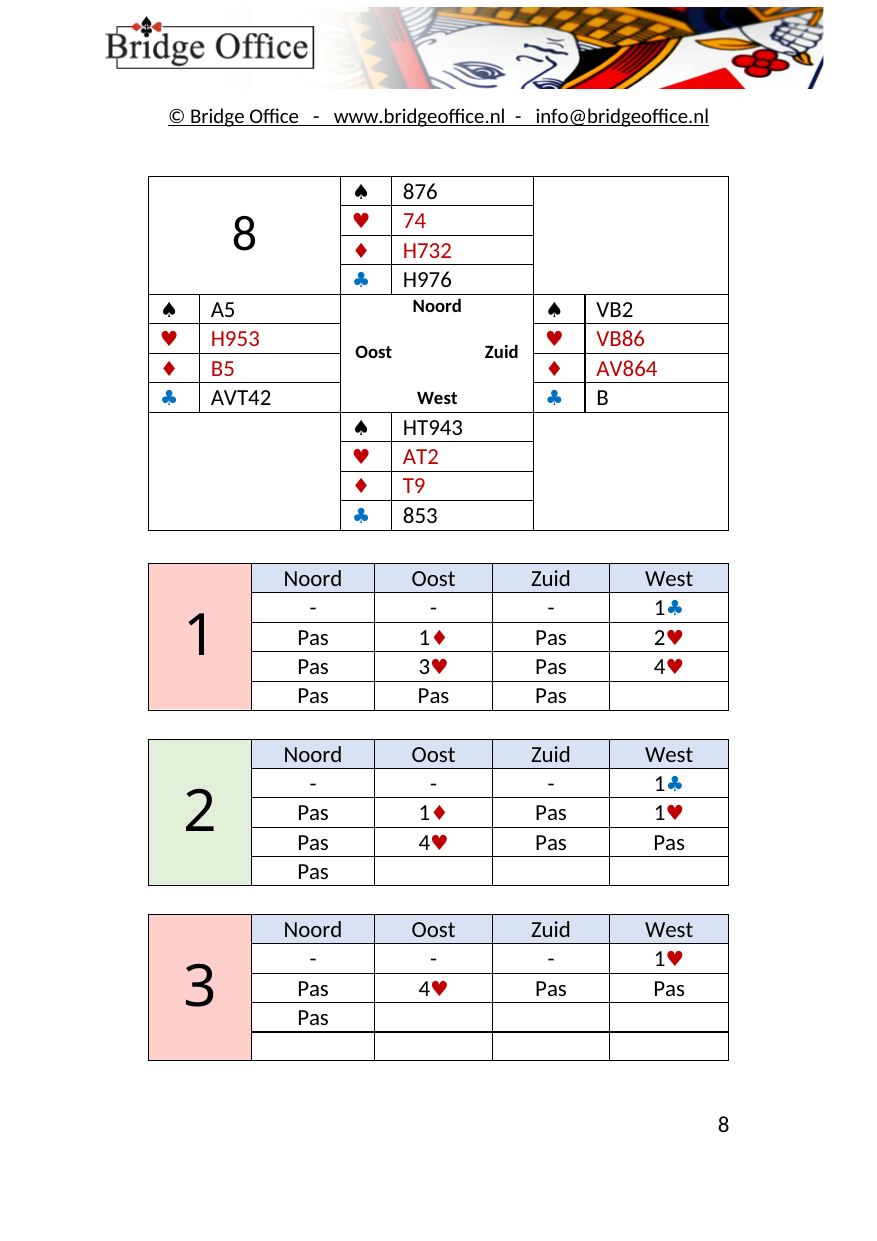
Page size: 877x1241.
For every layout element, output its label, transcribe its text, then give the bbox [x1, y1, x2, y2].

table_cell Pas [252, 798, 374, 827]
table_cell Pas [252, 623, 374, 651]
table_cell [493, 1033, 609, 1060]
table_cell Pas [610, 974, 728, 1002]
table_cell [375, 1033, 492, 1060]
table_header Oost [375, 740, 492, 768]
table_cell Pas [493, 623, 609, 651]
table_cell [341, 472, 391, 500]
table_cell 1♥ [610, 944, 728, 973]
table_cell [610, 1033, 728, 1060]
table_cell [341, 236, 391, 264]
table_cell [534, 324, 584, 353]
table_cell - [493, 593, 609, 622]
table_cell B [586, 383, 728, 412]
table_header Oost [375, 915, 492, 943]
table_cell 3♥ [375, 652, 492, 681]
table_cell [534, 295, 584, 323]
table_cell AVT42 [200, 383, 340, 412]
table_cell Pas [252, 828, 374, 856]
table_cell VB2 [586, 295, 728, 323]
table_cell [534, 383, 584, 412]
table_cell Pas [493, 652, 609, 681]
table_cell [534, 354, 584, 382]
table_cell - [493, 944, 609, 973]
table_cell B5 [200, 354, 340, 382]
table_cell - [375, 769, 492, 797]
table_cell 2♥ [610, 623, 728, 651]
table_cell 4♥ [375, 828, 492, 856]
table_header Zuid [493, 564, 609, 592]
table_cell Pas [610, 828, 728, 856]
table_cell Pas [252, 974, 374, 1002]
table_header West [610, 564, 728, 592]
table_cell 4♥ [610, 652, 728, 681]
table_cell [149, 856, 251, 885]
table_cell 1♣ [610, 769, 728, 797]
table_cell [341, 265, 391, 294]
table_cell T9 [392, 472, 533, 500]
table_cell - [493, 769, 609, 797]
table_cell - [252, 944, 374, 973]
table_cell 1♣ [610, 593, 728, 622]
table_cell Noord Oost Zuid West [341, 295, 533, 412]
table_header Zuid [493, 740, 609, 768]
table_cell Pas [375, 682, 492, 709]
table_cell H976 [392, 265, 533, 294]
table_cell [610, 1003, 728, 1031]
table_cell Pas [252, 857, 374, 885]
table_cell 3 [149, 943, 251, 1031]
table_header Noord [252, 915, 374, 943]
table_cell 2 [149, 768, 251, 856]
table_cell H953 [200, 324, 340, 353]
table_cell Pas [252, 682, 374, 709]
table_header [341, 177, 391, 205]
table_cell 853 [392, 501, 533, 529]
table_cell Pas [252, 652, 374, 681]
table_cell [252, 1033, 374, 1060]
table_cell - [252, 593, 374, 622]
table_cell [149, 295, 199, 323]
table_cell 1♦ [375, 798, 492, 827]
table_header [149, 564, 251, 592]
table_cell HT943 [392, 413, 533, 441]
table_cell [610, 682, 728, 709]
table_cell [149, 324, 199, 353]
table_header Zuid [493, 915, 609, 943]
table_cell 1♦ [375, 623, 492, 651]
table_cell [341, 206, 391, 235]
table_cell [149, 354, 199, 382]
table_header [149, 915, 251, 943]
table_header 8 [149, 177, 340, 294]
table_cell Pas [493, 798, 609, 827]
table_cell [341, 442, 391, 471]
table_header [534, 177, 728, 294]
table_cell 74 [392, 206, 533, 235]
table_cell - [375, 593, 492, 622]
table_cell - [375, 944, 492, 973]
table_cell [610, 857, 728, 885]
table_cell 1 [149, 592, 251, 681]
table_cell H732 [392, 236, 533, 264]
table_cell - [252, 769, 374, 797]
table_cell [149, 681, 251, 709]
table_cell [493, 1003, 609, 1031]
table_header [149, 740, 251, 768]
table_cell 4♥ [375, 974, 492, 1002]
table_header Noord [252, 740, 374, 768]
table_cell VB86 [586, 324, 728, 353]
table_cell [149, 383, 199, 412]
table_cell [149, 1031, 251, 1060]
table_cell [493, 857, 609, 885]
table_header West [610, 740, 728, 768]
table_cell [341, 413, 391, 441]
table_cell [149, 413, 340, 529]
table_cell [534, 413, 728, 529]
table_cell Pas [252, 1003, 374, 1031]
table_cell AV864 [586, 354, 728, 382]
table_cell Pas [493, 974, 609, 1002]
table_cell Pas [493, 682, 609, 709]
table_header 876 [392, 177, 533, 205]
table_cell A5 [200, 295, 340, 323]
picture [78, 7, 824, 89]
table_cell [375, 857, 492, 885]
table_header Noord [252, 564, 374, 592]
table_cell [341, 501, 391, 529]
table_header Oost [375, 564, 492, 592]
table_cell 1♥ [610, 798, 728, 827]
table_cell Pas [493, 828, 609, 856]
table_cell AT2 [392, 442, 533, 471]
table_header West [610, 915, 728, 943]
table_cell [375, 1003, 492, 1031]
